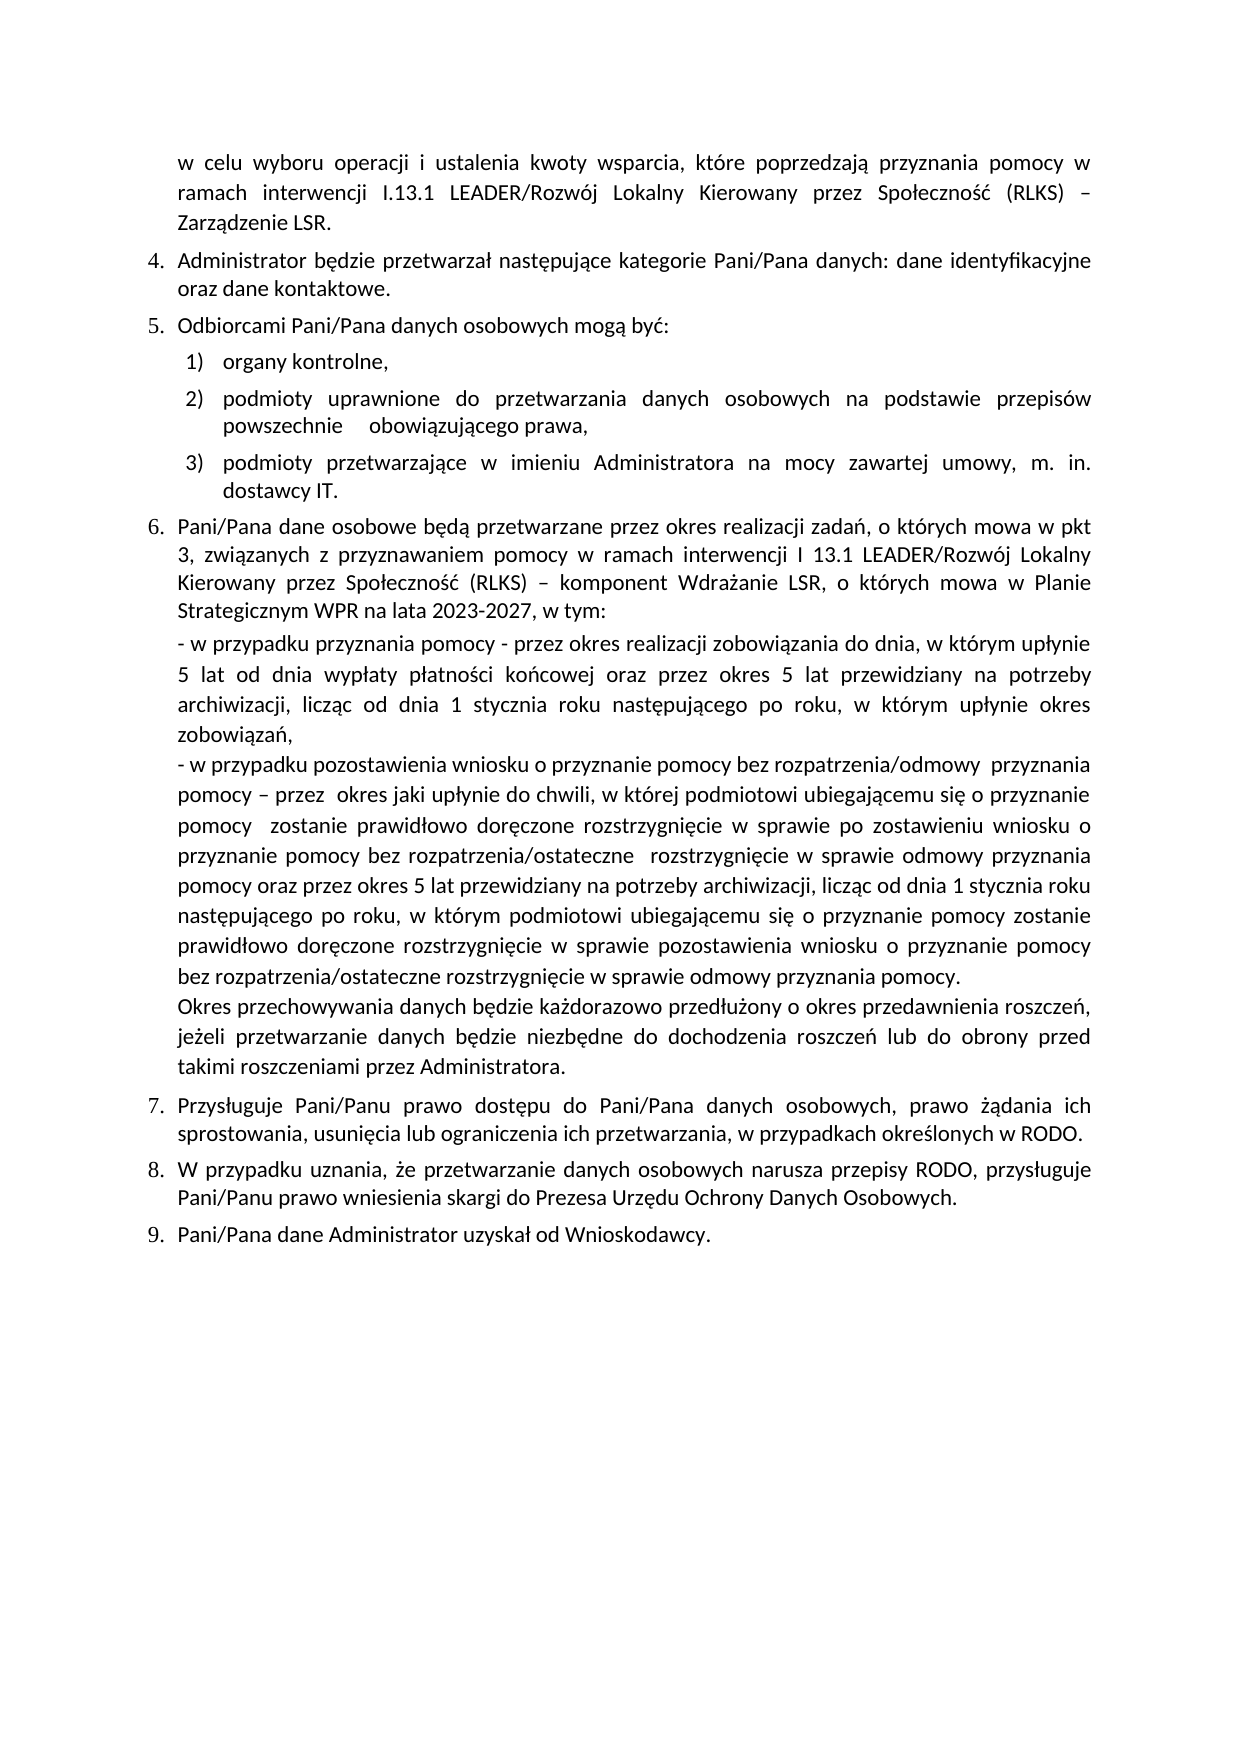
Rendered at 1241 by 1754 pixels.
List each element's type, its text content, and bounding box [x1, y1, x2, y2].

list Okres przechowywania danych będzie każdorazowo przedłużony o okres przedawnienia roszczeń, jeżeli przetwarzanie danych będzie niezbędne do dochodzenia roszczeń lub do obrony przed takimi roszczeniami przez Administratora. [177, 992, 1093, 1080]
list podmioty przetwarzające w imieniu Administratora na mocy zawartej umowy, m. in. dostawcy IT. [185, 448, 1093, 504]
list Administrator będzie przetwarzał następujące kategorie Pani/Pana danych: dane identyfikacyjne oraz dane kontaktowe. [148, 247, 1093, 303]
list - w przypadku pozostawienia wniosku o przyznanie pomocy bez rozpatrzenia/odmowy przyznania pomocy – przez okres jaki upłynie do chwili, w której podmiotowi ubiegającemu się o przyznanie pomocy zostanie prawidłowo doręczone rozstrzygnięcie w sprawie po zostawieniu wniosku o przyznanie pomocy bez rozpatrzenia/ostateczne rozstrzygnięcie w sprawie odmowy przyznania pomocy oraz przez okres 5 lat przewidziany na potrzeby archiwizacji, licząc od dnia 1 stycznia roku następującego po roku, w którym podmiotowi ubiegającemu się o przyznanie pomocy zostanie prawidłowo doręczone rozstrzygnięcie w sprawie pozostawienia wniosku o przyznanie pomocy bez rozpatrzenia/ostateczne rozstrzygnięcie w sprawie odmowy przyznania pomocy. [177, 750, 1093, 990]
list organy kontrolne, [185, 347, 1093, 375]
list - w przypadku przyznania pomocy - przez okres realizacji zobowiązania do dnia, w którym upłynie 5 lat od dnia wypłaty płatności końcowej oraz przez okres 5 lat przewidziany na potrzeby archiwizacji, licząc od dnia 1 stycznia roku następującego po roku, w którym upłynie okres zobowiązań, [177, 629, 1093, 748]
list Pani/Pana dane Administrator uzyskał od Wnioskodawcy. [148, 1220, 1093, 1248]
list W przypadku uznania, że przetwarzanie danych osobowych narusza przepisy RODO, przysługuje Pani/Panu prawo wniesienia skargi do Prezesa Urzędu Ochrony Danych Osobowych. [148, 1155, 1093, 1211]
list podmioty uprawnione do przetwarzania danych osobowych na podstawie przepisów powszechnie obowiązującego prawa, [185, 384, 1093, 440]
list w celu wyboru operacji i ustalenia kwoty wsparcia, które poprzedzają przyznania pomocy w ramach interwencji I.13.1 LEADER/Rozwój Lokalny Kierowany przez Społeczność (RLKS) – Zarządzenie LSR. [177, 148, 1093, 236]
list Odbiorcami Pani/Pana danych osobowych mogą być: [148, 311, 1093, 339]
list Pani/Pana dane osobowe będą przetwarzane przez okres realizacji zadań, o których mowa w pkt 3, związanych z przyznawaniem pomocy w ramach interwencji I 13.1 LEADER/Rozwój Lokalny Kierowany przez Społeczność (RLKS) – komponent Wdrażanie LSR, o których mowa w Planie Strategicznym WPR na lata 2023-2027, w tym: [148, 512, 1093, 624]
list Przysługuje Pani/Panu prawo dostępu do Pani/Pana danych osobowych, prawo żądania ich sprostowania, usunięcia lub ograniczenia ich przetwarzania, w przypadkach określonych w RODO. [148, 1091, 1093, 1147]
